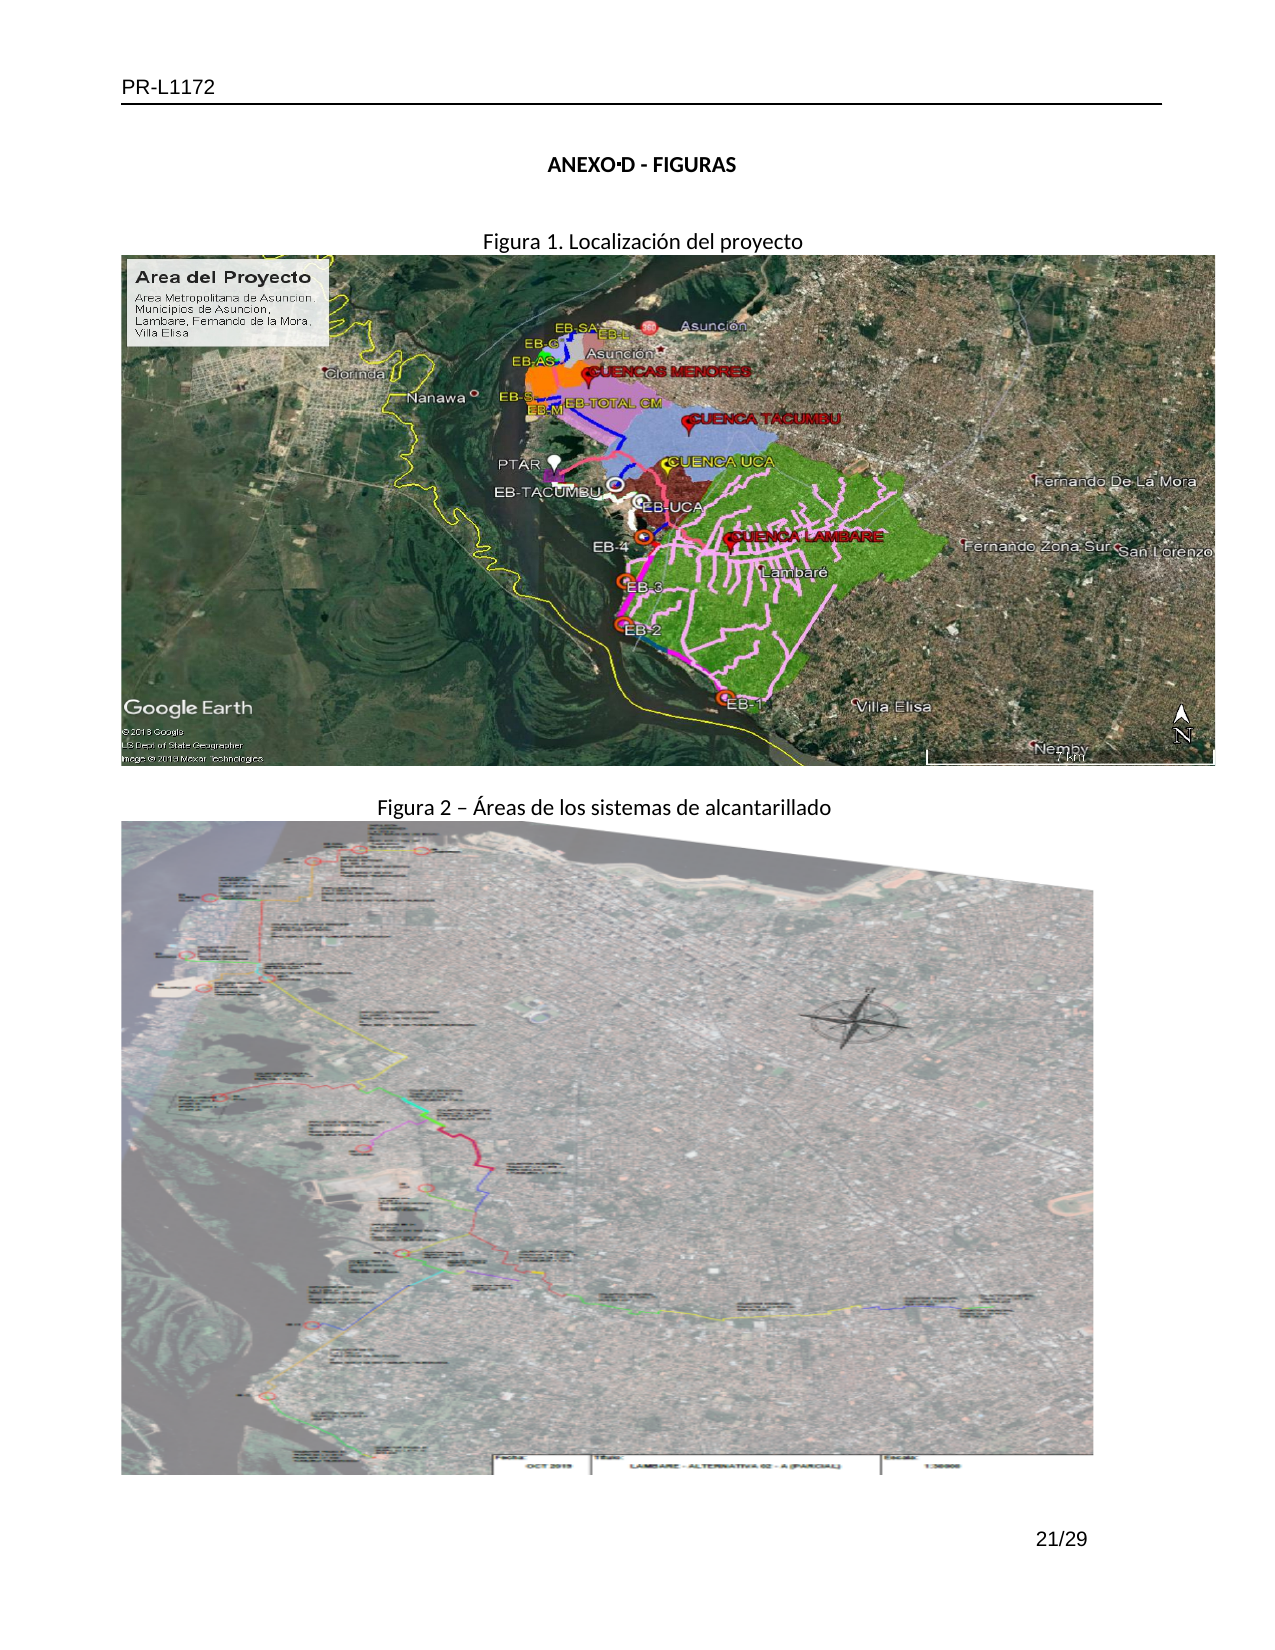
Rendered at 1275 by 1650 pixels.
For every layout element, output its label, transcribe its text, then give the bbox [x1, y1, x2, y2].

picture [121, 821, 1094, 1475]
text Figura 1. Localización del proyecto [121, 227, 1087, 255]
picture [121, 255, 1216, 766]
text ANEXO D - FIGURAS [121, 150, 1162, 178]
text Figura 2 – Áreas de los sistemas de alcantarillado [121, 793, 1087, 821]
